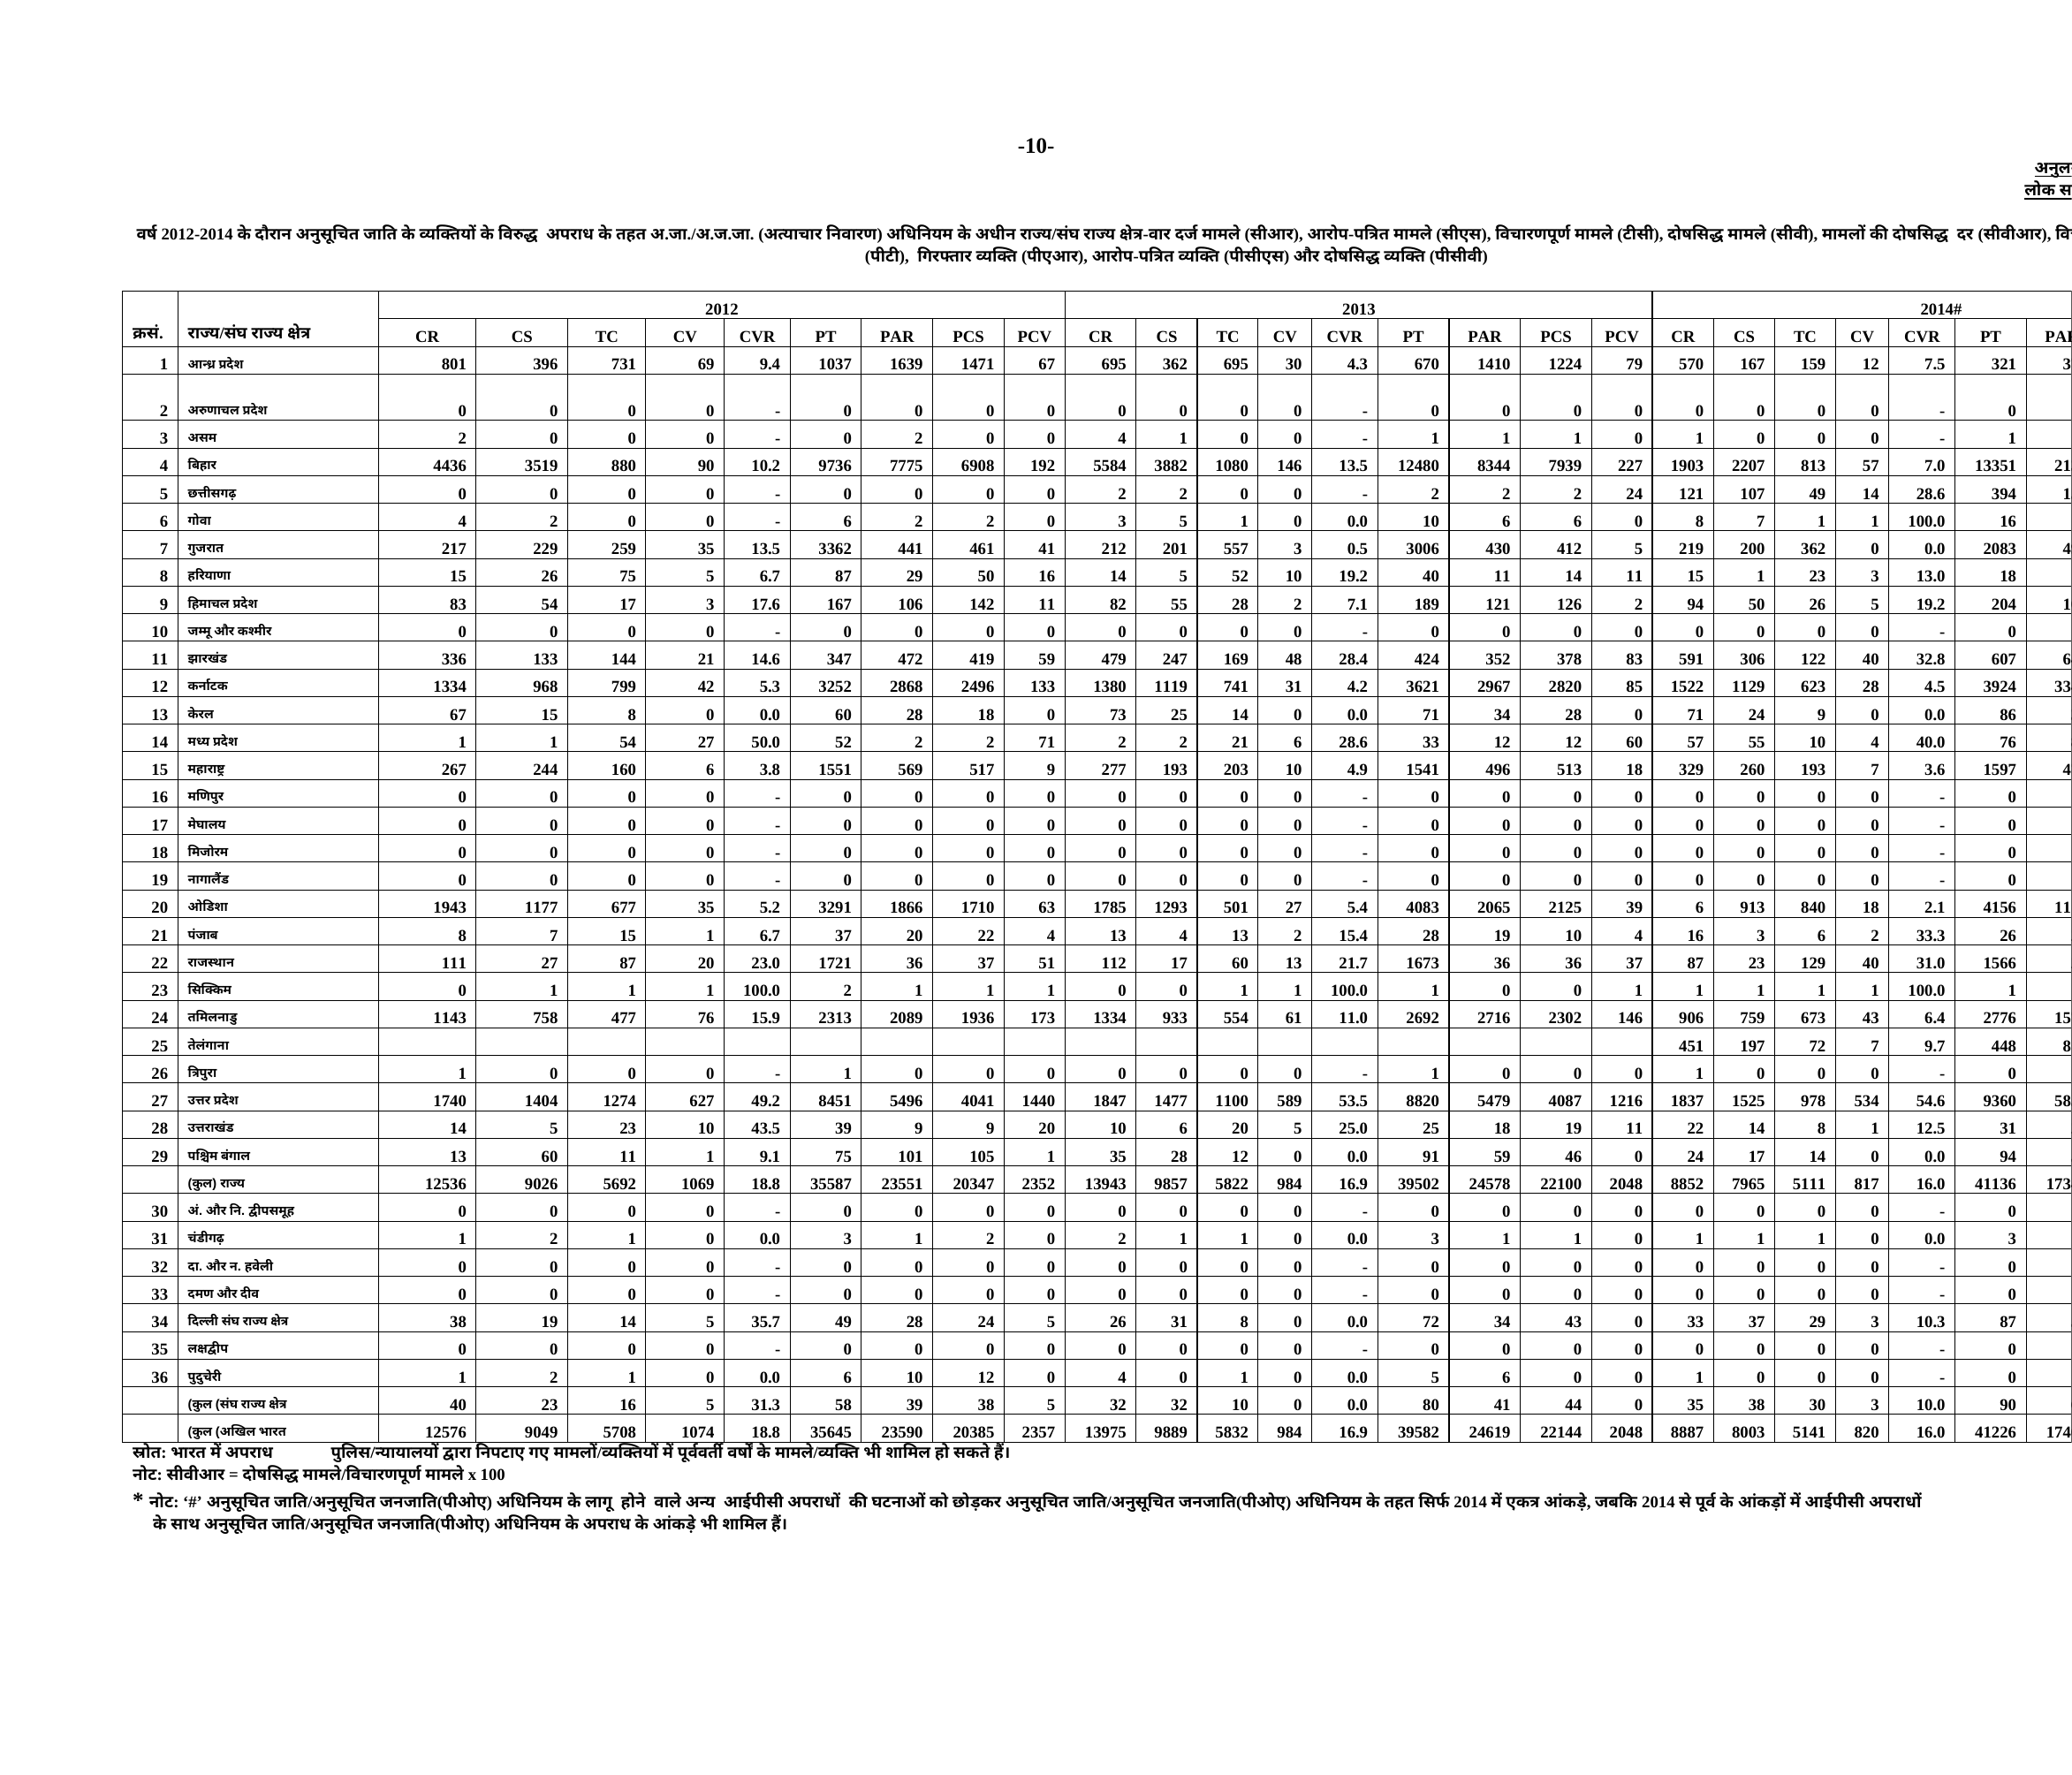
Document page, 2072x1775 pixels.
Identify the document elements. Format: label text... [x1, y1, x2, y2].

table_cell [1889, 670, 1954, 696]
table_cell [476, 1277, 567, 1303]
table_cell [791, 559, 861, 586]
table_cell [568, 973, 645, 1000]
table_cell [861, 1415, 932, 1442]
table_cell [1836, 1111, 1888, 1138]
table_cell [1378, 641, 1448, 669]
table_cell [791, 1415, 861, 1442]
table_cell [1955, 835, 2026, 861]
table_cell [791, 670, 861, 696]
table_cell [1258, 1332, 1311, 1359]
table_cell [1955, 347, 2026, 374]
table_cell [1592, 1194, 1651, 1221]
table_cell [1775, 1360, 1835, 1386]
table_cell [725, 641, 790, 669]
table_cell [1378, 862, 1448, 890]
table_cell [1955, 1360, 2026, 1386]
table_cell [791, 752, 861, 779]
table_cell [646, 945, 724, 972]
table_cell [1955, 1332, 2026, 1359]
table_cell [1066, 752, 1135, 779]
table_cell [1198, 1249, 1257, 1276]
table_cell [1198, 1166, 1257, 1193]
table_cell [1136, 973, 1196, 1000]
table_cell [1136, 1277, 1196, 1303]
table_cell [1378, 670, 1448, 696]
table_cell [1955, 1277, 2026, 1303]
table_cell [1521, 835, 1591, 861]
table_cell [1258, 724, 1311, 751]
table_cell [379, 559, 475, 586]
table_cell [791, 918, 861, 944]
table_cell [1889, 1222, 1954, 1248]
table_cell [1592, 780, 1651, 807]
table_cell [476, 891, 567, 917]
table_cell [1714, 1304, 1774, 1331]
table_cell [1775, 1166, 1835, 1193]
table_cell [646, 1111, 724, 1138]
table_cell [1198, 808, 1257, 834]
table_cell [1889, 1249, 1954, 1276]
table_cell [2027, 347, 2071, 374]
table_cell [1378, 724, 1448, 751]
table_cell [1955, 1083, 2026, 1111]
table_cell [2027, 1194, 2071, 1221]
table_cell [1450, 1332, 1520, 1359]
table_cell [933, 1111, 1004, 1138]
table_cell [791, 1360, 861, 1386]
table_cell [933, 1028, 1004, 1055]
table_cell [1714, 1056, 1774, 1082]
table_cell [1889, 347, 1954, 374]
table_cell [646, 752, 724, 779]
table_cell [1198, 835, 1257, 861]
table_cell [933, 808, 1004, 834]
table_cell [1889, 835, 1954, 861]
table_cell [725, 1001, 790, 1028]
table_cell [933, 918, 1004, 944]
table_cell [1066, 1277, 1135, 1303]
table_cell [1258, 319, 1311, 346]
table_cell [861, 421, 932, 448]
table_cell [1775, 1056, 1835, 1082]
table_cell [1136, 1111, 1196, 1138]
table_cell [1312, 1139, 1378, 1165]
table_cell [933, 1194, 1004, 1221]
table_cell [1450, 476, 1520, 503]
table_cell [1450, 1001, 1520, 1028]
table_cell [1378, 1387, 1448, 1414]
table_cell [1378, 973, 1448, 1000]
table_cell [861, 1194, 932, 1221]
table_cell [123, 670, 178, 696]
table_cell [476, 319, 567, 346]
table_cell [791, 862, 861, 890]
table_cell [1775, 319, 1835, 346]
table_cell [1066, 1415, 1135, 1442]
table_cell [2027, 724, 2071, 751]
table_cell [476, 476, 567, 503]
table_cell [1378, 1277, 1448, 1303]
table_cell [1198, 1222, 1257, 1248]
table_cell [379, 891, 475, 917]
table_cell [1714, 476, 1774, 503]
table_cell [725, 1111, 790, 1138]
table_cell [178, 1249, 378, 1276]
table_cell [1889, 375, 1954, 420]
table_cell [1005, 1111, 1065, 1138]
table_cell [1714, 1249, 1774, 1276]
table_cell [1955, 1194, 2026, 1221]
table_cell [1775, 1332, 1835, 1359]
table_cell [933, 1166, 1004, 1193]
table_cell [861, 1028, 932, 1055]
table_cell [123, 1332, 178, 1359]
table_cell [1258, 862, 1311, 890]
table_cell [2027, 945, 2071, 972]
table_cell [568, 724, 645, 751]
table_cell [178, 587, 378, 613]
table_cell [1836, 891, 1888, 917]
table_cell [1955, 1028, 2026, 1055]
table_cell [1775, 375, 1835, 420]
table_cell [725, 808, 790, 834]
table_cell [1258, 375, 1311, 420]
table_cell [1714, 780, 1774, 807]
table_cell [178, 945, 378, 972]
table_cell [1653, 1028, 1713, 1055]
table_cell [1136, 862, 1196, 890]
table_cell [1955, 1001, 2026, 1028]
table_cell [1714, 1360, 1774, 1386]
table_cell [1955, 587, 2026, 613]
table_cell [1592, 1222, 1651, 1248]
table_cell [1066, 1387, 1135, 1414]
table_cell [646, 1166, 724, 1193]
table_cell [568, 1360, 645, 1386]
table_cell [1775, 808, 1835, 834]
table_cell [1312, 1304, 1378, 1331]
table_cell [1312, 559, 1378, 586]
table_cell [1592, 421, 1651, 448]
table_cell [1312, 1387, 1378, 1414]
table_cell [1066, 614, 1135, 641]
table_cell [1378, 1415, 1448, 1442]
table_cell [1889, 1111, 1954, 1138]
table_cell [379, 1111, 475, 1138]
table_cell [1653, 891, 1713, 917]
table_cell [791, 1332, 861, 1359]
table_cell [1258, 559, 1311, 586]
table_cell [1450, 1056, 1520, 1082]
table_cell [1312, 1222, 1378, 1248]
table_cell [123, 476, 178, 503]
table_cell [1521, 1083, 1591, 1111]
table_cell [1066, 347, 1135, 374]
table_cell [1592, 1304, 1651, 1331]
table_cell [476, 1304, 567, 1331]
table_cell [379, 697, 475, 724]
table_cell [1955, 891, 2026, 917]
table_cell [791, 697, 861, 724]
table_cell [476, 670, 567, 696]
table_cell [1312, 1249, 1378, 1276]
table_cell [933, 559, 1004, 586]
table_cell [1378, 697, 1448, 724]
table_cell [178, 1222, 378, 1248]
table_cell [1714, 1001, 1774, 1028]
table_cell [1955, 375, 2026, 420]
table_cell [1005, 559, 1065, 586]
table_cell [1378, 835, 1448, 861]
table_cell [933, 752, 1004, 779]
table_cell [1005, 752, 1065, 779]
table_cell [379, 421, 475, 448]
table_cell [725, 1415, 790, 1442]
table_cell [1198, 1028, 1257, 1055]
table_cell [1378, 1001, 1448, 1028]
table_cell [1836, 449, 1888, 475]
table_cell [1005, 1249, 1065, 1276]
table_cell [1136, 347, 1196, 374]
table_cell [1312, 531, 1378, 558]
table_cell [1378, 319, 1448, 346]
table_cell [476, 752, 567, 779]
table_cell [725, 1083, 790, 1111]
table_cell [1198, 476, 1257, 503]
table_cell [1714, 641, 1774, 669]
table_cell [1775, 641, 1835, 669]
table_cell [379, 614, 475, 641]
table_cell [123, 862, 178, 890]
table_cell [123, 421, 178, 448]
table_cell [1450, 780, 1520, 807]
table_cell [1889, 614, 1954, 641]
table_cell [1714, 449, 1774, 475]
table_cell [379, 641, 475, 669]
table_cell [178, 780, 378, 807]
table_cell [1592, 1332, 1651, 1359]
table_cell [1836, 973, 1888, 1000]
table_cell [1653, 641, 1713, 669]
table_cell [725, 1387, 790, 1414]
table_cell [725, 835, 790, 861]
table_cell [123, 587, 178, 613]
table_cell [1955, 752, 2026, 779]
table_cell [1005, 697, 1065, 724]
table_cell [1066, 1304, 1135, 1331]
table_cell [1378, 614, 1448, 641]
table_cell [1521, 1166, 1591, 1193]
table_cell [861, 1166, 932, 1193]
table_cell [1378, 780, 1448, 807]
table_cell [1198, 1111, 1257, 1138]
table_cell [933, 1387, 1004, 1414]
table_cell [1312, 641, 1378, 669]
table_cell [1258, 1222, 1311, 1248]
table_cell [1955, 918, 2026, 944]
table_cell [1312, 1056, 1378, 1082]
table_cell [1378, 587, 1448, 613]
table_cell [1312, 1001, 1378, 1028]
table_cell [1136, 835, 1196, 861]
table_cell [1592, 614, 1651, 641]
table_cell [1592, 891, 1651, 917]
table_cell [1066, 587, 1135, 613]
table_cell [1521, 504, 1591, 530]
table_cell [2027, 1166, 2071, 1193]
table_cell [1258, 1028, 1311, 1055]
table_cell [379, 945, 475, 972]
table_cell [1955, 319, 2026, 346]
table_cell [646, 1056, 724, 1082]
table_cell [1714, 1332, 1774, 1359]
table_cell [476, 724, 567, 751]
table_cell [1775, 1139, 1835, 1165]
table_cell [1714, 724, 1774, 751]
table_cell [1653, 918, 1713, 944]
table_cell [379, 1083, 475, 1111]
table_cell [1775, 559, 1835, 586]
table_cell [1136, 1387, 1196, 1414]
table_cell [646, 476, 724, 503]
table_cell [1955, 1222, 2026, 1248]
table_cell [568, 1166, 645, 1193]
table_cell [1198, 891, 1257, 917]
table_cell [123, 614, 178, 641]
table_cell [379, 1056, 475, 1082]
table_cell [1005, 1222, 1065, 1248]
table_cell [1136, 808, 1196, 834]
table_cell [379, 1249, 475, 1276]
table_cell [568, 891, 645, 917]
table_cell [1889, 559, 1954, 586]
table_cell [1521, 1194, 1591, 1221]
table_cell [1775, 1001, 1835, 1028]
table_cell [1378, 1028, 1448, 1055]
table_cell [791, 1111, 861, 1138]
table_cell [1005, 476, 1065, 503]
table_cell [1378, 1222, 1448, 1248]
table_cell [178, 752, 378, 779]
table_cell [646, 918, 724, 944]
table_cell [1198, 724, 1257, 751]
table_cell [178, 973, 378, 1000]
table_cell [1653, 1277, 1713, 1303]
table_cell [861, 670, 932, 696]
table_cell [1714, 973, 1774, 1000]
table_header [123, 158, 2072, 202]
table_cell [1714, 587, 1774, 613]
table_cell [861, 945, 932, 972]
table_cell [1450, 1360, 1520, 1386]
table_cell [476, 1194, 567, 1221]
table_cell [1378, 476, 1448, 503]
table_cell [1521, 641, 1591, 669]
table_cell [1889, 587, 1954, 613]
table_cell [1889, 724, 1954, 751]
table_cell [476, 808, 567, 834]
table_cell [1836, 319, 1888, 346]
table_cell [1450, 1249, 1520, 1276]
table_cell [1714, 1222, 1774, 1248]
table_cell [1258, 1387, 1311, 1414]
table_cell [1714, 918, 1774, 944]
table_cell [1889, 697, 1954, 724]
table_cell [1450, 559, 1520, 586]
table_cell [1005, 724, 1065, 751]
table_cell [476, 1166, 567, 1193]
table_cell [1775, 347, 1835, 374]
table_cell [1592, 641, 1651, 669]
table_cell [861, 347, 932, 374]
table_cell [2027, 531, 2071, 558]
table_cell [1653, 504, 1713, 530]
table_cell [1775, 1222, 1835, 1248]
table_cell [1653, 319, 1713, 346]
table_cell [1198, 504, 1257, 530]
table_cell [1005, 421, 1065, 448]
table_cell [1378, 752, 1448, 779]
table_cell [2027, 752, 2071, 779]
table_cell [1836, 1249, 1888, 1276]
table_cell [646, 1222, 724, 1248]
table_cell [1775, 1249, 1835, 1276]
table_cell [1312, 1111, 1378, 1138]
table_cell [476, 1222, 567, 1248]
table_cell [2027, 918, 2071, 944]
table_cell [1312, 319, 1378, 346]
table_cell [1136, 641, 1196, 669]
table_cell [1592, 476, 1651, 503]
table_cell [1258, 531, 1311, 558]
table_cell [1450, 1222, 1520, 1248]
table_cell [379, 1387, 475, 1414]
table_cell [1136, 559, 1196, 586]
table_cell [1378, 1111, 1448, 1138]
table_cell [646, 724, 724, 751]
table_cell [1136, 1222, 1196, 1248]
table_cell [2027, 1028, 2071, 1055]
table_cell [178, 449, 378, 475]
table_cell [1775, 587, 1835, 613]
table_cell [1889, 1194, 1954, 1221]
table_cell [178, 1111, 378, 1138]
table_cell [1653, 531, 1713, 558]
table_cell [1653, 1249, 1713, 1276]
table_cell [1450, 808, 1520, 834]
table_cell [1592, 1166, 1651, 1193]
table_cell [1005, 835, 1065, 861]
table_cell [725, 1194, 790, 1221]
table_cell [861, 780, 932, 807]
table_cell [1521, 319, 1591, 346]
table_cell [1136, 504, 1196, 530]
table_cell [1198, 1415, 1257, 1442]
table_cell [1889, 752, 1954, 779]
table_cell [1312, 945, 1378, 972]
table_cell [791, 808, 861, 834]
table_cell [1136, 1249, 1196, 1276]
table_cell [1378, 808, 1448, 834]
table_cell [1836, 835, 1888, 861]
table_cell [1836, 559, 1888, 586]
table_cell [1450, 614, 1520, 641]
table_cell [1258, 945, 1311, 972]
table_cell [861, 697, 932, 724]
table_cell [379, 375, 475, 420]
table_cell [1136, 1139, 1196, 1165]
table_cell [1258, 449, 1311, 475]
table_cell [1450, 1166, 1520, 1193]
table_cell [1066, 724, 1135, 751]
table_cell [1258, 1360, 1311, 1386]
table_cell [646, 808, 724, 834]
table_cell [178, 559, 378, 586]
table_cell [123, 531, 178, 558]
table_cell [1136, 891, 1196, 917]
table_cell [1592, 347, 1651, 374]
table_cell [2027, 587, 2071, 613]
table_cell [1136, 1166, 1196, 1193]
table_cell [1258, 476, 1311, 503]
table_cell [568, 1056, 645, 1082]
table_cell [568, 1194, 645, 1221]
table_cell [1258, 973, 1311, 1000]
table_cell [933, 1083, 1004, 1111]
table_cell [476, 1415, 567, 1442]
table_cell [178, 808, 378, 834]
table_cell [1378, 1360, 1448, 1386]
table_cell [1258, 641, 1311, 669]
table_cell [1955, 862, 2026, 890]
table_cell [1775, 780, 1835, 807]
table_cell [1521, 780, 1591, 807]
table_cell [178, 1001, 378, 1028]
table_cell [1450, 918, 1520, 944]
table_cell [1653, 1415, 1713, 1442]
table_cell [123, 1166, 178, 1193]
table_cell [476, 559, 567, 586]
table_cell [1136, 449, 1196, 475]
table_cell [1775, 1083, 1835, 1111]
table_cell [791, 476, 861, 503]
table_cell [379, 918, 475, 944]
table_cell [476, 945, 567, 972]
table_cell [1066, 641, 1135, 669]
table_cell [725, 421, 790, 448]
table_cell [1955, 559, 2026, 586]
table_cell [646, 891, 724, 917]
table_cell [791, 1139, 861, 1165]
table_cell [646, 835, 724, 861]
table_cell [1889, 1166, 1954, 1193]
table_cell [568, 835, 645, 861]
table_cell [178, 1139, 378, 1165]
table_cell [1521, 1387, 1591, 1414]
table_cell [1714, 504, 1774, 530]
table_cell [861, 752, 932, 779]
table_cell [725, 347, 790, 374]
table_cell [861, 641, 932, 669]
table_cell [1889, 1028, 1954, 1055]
text स्रोत: भारत में अपराध पुलिस/न्यायालयों द्वारा निपटाए गए मामलों/व्यक्तियों में पूर्ववर्ती वर्षों के मामले/व्यक्ति भी शामिल हो सकते हैं। [133, 1443, 1939, 1465]
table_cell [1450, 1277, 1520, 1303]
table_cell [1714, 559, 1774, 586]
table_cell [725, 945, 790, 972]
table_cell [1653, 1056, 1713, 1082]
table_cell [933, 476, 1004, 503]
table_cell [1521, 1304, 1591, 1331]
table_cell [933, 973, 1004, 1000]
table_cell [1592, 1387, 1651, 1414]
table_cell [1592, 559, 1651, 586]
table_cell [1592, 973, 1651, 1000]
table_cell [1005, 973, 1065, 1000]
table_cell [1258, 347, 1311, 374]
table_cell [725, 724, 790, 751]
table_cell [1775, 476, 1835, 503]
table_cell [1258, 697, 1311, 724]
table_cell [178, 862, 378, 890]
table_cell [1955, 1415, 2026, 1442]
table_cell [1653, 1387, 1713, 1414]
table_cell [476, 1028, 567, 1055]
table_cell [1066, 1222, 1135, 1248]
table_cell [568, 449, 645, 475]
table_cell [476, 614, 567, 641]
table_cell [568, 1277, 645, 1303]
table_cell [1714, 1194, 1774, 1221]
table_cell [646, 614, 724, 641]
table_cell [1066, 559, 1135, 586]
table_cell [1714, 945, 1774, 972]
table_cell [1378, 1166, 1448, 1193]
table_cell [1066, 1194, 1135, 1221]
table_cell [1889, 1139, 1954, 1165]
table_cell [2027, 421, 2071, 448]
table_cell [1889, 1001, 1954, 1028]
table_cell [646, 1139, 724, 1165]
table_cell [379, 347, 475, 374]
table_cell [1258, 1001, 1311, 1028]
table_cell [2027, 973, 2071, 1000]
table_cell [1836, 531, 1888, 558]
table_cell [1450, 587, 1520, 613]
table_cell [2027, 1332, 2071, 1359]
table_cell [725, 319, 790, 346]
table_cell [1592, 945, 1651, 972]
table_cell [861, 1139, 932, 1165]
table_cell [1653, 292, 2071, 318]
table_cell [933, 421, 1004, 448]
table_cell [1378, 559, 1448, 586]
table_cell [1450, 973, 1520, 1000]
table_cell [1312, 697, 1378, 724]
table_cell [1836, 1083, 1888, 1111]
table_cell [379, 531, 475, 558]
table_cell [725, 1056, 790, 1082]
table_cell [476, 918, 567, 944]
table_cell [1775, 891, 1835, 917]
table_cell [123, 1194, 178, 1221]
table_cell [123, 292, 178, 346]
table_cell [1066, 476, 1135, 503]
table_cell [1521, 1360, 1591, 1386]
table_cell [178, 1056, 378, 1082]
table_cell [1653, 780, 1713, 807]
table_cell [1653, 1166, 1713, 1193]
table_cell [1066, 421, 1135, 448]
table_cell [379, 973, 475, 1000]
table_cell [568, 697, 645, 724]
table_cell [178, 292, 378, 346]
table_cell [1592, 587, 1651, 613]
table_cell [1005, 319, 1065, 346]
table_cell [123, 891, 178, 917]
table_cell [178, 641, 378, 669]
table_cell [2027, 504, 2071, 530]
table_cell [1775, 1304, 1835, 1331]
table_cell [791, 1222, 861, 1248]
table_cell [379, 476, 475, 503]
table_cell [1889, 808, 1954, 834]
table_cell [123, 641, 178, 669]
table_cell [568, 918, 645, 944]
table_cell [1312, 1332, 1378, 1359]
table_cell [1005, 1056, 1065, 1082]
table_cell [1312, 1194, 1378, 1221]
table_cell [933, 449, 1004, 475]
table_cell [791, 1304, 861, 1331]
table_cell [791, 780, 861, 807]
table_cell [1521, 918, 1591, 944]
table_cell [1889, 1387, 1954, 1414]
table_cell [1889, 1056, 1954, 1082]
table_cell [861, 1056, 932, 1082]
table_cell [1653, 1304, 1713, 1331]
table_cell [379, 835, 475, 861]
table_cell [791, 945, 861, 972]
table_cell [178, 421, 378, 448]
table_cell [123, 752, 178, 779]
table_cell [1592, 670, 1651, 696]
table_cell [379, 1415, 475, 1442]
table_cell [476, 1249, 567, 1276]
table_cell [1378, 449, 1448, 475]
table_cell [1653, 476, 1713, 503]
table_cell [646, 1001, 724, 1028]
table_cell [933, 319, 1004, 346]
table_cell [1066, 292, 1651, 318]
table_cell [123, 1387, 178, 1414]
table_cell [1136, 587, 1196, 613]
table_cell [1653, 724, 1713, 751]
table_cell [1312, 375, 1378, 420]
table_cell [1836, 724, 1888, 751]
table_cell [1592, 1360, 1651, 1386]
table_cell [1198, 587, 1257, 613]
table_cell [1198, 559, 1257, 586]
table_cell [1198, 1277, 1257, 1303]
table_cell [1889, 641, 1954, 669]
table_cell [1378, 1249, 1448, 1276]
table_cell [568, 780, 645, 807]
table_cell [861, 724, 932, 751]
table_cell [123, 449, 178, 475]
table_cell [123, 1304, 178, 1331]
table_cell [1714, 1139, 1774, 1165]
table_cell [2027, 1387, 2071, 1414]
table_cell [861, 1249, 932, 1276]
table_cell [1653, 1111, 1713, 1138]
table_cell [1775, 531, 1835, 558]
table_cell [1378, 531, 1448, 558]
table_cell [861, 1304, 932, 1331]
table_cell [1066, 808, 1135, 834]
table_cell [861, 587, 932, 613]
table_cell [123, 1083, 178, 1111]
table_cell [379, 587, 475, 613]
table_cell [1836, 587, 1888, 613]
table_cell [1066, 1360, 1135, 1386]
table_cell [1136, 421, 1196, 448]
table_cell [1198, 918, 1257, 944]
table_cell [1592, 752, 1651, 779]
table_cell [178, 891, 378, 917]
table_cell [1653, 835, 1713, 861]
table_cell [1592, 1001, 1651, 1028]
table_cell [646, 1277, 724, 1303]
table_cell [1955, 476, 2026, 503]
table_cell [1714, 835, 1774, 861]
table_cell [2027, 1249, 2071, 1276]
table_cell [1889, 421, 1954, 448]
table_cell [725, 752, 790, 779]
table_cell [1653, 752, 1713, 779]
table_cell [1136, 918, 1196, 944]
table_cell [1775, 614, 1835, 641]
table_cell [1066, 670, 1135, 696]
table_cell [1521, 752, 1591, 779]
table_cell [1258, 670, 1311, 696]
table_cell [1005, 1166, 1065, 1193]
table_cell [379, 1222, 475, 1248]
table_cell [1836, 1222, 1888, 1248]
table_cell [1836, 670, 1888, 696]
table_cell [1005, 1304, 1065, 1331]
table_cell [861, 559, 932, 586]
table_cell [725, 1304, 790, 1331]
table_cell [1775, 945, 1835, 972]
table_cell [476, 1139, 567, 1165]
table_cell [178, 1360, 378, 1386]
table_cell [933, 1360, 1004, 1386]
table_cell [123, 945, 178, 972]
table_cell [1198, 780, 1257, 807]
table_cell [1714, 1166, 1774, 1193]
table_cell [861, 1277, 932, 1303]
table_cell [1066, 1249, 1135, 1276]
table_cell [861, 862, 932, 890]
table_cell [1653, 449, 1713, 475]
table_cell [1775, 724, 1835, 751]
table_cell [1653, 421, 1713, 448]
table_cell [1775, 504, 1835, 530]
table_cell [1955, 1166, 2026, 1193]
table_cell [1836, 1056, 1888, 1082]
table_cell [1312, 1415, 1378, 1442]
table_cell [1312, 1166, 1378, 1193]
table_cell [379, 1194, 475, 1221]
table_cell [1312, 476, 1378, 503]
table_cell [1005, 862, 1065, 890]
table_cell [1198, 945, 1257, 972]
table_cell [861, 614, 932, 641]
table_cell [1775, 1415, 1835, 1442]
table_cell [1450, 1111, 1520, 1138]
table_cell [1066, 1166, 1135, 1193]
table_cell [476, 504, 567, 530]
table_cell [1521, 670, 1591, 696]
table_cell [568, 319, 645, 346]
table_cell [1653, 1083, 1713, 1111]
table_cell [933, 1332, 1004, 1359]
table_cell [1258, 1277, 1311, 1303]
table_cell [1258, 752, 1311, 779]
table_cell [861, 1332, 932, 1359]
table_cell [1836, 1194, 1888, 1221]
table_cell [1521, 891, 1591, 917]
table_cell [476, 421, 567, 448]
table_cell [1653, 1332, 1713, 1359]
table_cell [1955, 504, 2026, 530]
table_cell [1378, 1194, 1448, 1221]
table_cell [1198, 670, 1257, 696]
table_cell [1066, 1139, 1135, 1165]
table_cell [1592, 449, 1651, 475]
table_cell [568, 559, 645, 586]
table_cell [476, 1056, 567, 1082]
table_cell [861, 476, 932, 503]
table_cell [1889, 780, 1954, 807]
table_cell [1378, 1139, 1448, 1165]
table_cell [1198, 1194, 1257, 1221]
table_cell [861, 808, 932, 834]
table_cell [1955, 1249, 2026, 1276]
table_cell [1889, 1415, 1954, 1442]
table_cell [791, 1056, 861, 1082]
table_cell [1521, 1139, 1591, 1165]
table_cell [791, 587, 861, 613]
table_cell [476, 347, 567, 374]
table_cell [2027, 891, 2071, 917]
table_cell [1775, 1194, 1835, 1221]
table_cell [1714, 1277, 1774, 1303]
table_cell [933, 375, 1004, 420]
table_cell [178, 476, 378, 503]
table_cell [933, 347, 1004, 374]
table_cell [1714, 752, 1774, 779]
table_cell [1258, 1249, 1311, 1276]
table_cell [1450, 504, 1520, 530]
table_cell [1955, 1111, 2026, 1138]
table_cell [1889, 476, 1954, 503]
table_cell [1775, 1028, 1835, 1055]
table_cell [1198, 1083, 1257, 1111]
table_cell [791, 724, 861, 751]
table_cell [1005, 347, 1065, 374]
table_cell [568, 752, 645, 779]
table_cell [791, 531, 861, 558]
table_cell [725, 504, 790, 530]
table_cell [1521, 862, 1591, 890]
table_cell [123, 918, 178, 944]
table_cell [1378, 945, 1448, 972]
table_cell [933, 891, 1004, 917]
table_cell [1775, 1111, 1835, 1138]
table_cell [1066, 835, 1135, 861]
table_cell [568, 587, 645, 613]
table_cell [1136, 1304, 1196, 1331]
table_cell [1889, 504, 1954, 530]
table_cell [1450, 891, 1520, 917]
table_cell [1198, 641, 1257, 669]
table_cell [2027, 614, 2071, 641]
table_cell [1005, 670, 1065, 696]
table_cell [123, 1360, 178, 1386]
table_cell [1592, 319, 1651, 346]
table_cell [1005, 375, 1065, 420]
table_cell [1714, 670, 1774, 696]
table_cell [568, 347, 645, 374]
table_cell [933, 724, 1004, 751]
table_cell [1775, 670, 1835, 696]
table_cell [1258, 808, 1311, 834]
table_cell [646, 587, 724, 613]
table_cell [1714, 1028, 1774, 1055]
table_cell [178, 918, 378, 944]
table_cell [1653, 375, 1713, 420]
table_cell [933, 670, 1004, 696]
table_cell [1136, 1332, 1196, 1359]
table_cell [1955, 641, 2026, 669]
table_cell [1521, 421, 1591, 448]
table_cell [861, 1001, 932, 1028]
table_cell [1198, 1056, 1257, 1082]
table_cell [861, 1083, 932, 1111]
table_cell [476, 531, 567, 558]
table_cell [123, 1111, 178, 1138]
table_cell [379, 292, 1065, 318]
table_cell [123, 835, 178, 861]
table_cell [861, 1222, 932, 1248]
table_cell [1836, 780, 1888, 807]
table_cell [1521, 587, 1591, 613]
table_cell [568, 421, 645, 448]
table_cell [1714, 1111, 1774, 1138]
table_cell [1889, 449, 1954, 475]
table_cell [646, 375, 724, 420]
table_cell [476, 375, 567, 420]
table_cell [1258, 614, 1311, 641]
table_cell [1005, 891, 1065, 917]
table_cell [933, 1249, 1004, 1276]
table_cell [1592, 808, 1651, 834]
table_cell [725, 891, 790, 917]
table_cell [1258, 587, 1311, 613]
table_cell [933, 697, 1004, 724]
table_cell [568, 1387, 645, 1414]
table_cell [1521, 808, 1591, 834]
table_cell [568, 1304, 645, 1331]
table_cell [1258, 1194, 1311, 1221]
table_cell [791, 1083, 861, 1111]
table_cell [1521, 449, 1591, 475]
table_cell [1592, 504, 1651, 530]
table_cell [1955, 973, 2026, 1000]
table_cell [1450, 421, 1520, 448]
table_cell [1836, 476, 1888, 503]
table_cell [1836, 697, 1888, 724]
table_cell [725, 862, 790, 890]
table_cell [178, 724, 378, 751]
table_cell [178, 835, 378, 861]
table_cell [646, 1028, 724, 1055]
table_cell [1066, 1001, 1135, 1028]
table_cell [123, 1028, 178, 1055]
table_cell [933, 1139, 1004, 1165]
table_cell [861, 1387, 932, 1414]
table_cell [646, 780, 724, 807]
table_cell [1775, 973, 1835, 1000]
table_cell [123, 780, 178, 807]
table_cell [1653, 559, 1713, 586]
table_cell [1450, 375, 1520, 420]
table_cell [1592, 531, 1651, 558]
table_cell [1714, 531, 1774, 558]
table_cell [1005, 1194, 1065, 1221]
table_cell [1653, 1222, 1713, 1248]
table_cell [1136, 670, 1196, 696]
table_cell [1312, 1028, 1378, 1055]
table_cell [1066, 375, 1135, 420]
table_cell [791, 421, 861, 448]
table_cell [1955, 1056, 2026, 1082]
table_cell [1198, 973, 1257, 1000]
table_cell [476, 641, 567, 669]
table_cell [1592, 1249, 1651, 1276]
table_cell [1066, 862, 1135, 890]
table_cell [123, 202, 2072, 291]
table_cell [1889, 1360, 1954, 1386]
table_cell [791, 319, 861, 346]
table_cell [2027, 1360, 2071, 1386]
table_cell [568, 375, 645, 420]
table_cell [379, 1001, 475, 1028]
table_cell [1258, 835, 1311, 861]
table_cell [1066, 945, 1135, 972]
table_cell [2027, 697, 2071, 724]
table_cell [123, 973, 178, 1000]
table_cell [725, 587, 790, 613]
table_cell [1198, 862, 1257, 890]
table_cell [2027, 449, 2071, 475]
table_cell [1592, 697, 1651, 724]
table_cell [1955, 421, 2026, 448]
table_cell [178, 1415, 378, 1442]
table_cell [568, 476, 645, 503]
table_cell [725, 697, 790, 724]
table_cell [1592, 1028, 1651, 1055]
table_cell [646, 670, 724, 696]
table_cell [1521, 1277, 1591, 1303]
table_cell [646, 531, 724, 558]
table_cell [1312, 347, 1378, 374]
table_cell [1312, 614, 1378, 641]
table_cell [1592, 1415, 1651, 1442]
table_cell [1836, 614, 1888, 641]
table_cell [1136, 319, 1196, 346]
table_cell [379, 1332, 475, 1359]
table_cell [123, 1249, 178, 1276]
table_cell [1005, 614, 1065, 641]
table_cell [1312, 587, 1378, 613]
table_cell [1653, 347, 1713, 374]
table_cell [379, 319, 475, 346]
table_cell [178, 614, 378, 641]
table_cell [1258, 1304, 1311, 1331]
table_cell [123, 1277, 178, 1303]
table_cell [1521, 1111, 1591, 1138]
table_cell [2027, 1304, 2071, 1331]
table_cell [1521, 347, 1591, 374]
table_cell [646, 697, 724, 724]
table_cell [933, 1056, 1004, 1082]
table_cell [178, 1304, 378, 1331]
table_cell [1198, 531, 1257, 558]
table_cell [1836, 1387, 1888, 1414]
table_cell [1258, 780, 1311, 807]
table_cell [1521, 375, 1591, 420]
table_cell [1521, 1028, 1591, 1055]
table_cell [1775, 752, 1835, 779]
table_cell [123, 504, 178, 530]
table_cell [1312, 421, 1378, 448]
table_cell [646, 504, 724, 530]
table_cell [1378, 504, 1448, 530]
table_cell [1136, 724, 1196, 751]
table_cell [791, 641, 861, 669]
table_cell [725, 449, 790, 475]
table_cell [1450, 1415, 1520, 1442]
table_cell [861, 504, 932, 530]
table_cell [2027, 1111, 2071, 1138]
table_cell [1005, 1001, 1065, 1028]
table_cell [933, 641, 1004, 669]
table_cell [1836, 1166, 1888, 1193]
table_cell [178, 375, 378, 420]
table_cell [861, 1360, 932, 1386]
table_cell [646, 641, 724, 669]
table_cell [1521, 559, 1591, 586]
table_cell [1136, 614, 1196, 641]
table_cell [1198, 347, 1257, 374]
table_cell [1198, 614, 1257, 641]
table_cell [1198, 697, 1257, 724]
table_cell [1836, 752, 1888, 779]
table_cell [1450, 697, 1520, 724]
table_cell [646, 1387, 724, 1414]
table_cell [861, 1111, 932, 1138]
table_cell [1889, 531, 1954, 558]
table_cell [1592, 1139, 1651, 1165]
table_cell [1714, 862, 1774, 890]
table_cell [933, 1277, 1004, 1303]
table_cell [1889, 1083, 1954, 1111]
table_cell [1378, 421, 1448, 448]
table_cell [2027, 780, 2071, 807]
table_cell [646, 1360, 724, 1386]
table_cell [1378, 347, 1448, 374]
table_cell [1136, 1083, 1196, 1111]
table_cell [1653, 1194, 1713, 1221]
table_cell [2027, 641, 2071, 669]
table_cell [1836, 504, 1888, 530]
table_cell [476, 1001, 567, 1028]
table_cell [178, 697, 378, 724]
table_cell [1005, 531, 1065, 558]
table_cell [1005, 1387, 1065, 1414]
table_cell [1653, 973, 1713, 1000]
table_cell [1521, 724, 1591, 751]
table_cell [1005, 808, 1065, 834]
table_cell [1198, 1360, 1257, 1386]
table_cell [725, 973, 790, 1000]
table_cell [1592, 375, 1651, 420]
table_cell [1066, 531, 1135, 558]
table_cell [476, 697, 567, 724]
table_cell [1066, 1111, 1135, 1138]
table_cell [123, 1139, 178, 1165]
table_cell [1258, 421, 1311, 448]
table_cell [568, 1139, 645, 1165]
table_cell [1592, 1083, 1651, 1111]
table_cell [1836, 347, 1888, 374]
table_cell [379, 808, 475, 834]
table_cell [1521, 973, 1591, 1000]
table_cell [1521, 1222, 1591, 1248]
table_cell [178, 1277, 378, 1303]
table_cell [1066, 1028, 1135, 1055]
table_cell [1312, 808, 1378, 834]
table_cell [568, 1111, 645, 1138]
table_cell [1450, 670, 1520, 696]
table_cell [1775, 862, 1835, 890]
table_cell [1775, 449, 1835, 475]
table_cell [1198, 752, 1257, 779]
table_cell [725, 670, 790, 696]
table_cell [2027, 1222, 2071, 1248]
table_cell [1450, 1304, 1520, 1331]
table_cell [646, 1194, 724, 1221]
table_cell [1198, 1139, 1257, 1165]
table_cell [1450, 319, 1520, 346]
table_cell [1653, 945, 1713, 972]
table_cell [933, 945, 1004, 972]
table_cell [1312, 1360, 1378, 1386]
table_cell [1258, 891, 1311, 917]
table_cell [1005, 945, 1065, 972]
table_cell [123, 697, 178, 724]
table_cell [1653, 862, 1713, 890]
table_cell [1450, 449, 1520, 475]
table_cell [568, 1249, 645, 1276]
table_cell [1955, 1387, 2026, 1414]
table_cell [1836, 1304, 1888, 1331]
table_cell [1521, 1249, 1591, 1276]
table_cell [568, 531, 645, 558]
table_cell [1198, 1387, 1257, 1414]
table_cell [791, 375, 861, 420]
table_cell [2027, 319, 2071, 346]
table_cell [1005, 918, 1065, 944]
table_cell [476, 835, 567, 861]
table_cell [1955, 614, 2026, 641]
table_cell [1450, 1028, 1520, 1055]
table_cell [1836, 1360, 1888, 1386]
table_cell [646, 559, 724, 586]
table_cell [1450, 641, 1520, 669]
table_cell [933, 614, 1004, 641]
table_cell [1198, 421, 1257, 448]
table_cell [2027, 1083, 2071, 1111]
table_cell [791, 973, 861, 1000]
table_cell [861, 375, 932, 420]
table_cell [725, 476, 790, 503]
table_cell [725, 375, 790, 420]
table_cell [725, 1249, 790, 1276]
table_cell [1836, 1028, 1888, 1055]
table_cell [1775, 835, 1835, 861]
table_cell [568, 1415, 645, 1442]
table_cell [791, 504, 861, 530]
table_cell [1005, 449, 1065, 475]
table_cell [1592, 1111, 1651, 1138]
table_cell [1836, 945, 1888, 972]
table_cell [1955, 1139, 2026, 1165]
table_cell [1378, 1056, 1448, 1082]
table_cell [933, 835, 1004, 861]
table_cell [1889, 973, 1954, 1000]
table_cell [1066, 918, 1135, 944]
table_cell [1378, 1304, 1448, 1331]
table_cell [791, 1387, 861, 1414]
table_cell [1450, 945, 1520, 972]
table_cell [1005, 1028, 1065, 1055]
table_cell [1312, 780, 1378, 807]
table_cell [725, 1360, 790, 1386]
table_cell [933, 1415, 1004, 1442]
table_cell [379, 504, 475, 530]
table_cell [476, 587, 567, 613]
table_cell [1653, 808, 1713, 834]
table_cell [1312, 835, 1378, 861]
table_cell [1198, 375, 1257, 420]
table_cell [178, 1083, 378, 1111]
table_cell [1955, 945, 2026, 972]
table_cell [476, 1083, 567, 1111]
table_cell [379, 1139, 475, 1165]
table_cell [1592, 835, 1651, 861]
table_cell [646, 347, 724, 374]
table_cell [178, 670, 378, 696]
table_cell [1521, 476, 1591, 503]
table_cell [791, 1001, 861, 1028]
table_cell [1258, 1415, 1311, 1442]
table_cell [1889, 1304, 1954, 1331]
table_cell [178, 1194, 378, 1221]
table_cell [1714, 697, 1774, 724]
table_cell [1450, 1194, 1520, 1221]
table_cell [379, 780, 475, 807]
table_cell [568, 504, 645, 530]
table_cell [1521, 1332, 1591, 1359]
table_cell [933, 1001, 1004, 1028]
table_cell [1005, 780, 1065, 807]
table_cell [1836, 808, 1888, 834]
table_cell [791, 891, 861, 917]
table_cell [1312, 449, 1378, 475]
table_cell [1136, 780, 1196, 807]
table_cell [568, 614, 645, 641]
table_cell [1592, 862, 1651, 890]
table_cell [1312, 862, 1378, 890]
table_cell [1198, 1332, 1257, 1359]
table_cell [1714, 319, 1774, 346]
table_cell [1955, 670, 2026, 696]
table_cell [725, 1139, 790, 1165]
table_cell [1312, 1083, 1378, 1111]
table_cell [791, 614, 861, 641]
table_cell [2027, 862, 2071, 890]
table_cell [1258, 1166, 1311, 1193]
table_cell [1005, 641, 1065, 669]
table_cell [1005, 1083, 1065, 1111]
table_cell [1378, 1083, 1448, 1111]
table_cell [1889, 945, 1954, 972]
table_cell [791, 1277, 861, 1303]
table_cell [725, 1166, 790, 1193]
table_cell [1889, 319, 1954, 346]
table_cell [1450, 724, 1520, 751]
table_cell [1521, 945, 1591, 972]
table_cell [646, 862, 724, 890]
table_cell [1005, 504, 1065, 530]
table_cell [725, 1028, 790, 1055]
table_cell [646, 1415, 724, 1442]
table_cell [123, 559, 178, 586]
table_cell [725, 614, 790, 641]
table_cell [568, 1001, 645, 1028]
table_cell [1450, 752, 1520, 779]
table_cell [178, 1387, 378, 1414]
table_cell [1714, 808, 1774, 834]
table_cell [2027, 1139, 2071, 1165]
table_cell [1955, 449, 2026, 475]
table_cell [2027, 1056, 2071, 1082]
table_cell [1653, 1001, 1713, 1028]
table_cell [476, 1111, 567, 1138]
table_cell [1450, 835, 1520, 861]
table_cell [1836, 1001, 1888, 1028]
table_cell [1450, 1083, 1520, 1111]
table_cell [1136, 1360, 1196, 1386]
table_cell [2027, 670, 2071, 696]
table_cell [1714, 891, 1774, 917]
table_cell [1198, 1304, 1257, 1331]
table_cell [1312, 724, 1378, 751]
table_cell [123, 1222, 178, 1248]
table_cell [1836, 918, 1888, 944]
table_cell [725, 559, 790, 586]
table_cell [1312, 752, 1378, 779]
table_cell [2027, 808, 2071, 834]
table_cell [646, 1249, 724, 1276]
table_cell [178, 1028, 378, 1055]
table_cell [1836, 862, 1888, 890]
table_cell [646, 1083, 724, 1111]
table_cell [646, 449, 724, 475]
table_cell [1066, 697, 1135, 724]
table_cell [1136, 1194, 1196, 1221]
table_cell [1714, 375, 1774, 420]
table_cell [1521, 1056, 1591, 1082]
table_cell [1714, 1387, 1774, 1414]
text -10- [133, 133, 1939, 158]
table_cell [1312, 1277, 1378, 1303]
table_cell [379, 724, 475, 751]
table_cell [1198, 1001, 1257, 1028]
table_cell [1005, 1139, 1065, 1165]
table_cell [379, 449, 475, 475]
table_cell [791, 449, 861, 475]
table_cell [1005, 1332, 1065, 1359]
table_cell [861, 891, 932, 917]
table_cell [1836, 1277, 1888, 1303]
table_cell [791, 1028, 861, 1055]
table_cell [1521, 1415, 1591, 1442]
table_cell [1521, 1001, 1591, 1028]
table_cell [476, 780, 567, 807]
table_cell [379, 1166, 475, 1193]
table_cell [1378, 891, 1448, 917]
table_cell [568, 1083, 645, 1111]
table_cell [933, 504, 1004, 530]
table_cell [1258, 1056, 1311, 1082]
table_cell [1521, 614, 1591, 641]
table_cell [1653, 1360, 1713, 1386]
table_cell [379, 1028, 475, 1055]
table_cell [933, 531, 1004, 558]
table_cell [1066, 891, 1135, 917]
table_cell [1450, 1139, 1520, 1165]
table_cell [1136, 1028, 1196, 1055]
text नोट: सीवीआर = दोषसिद्ध मामले/विचारणपूर्ण मामले x 100 [133, 1465, 1939, 1487]
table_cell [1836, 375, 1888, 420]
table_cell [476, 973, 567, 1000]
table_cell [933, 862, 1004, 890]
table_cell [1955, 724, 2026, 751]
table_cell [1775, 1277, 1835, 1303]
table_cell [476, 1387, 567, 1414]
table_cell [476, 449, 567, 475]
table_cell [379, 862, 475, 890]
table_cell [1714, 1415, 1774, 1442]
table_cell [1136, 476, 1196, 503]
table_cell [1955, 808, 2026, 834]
text * नोट: ‘#’ अनुसूचित जाति/अनुसूचित जनजाति(पीओए) अधिनियम के लागू होने वाले अन्य आईपीसी अपराधों की घटनाओं को छोड़कर अनुसूचित जाति/अनुसूचित जनजाति(पीओए) अधिनियम के तहत सिर्फ 2014 में एकत्र आंकड़े, जबकि 2014 से पूर्व के आंकड़ों में आईपीसी अपराधों के साथ अनुसूचित जाति/अनुसूचित जनजाति(पीओए) अधिनियम के अपराध के आंकड़े भी शामिल हैं। [133, 1487, 1939, 1536]
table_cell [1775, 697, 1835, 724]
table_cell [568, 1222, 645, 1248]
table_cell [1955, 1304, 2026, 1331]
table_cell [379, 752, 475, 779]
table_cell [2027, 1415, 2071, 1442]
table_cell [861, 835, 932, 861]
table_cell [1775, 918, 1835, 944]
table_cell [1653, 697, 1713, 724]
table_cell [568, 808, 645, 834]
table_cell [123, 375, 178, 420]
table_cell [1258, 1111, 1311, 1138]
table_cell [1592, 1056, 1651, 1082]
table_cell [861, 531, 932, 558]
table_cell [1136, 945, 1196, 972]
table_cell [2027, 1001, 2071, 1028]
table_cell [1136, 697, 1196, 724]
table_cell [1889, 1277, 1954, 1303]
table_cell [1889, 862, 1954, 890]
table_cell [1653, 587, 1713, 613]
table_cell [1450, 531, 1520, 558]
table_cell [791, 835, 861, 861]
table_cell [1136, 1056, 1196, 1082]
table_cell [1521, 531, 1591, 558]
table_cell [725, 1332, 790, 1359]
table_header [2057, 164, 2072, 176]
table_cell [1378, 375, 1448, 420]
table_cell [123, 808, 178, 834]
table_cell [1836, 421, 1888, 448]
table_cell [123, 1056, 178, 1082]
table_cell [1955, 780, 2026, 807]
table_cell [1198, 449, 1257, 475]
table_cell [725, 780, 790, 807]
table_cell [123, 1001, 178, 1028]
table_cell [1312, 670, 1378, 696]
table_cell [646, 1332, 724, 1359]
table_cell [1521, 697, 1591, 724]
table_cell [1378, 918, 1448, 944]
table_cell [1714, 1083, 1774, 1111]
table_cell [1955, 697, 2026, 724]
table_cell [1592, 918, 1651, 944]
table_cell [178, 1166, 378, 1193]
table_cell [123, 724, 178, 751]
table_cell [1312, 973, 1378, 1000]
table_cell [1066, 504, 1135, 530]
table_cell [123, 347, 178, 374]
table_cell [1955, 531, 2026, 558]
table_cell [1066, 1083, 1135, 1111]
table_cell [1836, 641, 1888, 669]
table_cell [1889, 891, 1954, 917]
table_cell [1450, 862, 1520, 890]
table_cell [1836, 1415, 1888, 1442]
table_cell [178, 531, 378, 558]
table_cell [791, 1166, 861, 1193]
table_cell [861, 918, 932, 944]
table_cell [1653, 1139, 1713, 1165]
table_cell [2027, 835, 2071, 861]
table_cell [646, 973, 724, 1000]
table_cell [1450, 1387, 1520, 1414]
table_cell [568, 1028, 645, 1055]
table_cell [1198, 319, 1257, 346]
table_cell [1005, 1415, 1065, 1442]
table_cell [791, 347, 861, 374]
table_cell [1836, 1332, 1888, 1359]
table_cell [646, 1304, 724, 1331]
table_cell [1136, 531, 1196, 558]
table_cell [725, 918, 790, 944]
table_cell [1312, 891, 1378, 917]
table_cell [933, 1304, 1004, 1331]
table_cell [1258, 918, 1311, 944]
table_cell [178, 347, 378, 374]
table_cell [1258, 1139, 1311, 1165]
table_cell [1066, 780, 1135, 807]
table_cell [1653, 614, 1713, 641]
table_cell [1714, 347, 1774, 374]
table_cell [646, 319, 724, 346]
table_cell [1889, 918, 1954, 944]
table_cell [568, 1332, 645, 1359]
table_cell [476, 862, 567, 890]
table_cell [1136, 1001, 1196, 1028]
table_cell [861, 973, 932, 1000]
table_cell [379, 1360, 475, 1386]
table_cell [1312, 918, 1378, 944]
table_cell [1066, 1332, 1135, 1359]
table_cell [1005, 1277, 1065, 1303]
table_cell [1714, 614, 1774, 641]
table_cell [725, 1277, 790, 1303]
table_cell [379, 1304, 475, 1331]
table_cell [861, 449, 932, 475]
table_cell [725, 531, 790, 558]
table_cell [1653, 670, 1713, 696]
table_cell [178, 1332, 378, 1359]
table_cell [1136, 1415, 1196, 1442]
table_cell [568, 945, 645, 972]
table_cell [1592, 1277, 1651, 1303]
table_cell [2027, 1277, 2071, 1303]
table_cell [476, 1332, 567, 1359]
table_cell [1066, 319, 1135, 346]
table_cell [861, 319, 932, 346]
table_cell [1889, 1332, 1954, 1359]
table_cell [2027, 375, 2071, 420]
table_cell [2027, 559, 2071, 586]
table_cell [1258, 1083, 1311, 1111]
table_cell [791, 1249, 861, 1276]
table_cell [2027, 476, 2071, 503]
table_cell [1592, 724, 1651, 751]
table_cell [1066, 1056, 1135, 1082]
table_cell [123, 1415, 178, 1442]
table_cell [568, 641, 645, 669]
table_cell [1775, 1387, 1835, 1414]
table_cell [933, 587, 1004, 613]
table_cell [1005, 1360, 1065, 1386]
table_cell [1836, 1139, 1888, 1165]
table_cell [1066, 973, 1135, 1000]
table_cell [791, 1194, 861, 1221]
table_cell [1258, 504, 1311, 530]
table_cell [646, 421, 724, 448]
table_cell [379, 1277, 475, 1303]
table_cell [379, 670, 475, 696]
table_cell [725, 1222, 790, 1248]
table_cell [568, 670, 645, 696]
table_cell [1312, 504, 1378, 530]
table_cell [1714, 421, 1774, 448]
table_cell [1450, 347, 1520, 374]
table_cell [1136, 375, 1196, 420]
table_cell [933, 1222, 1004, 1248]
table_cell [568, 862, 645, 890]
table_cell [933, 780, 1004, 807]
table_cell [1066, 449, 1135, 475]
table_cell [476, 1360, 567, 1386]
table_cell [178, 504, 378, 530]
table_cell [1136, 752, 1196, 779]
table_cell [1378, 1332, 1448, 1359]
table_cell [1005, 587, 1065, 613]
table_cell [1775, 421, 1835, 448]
